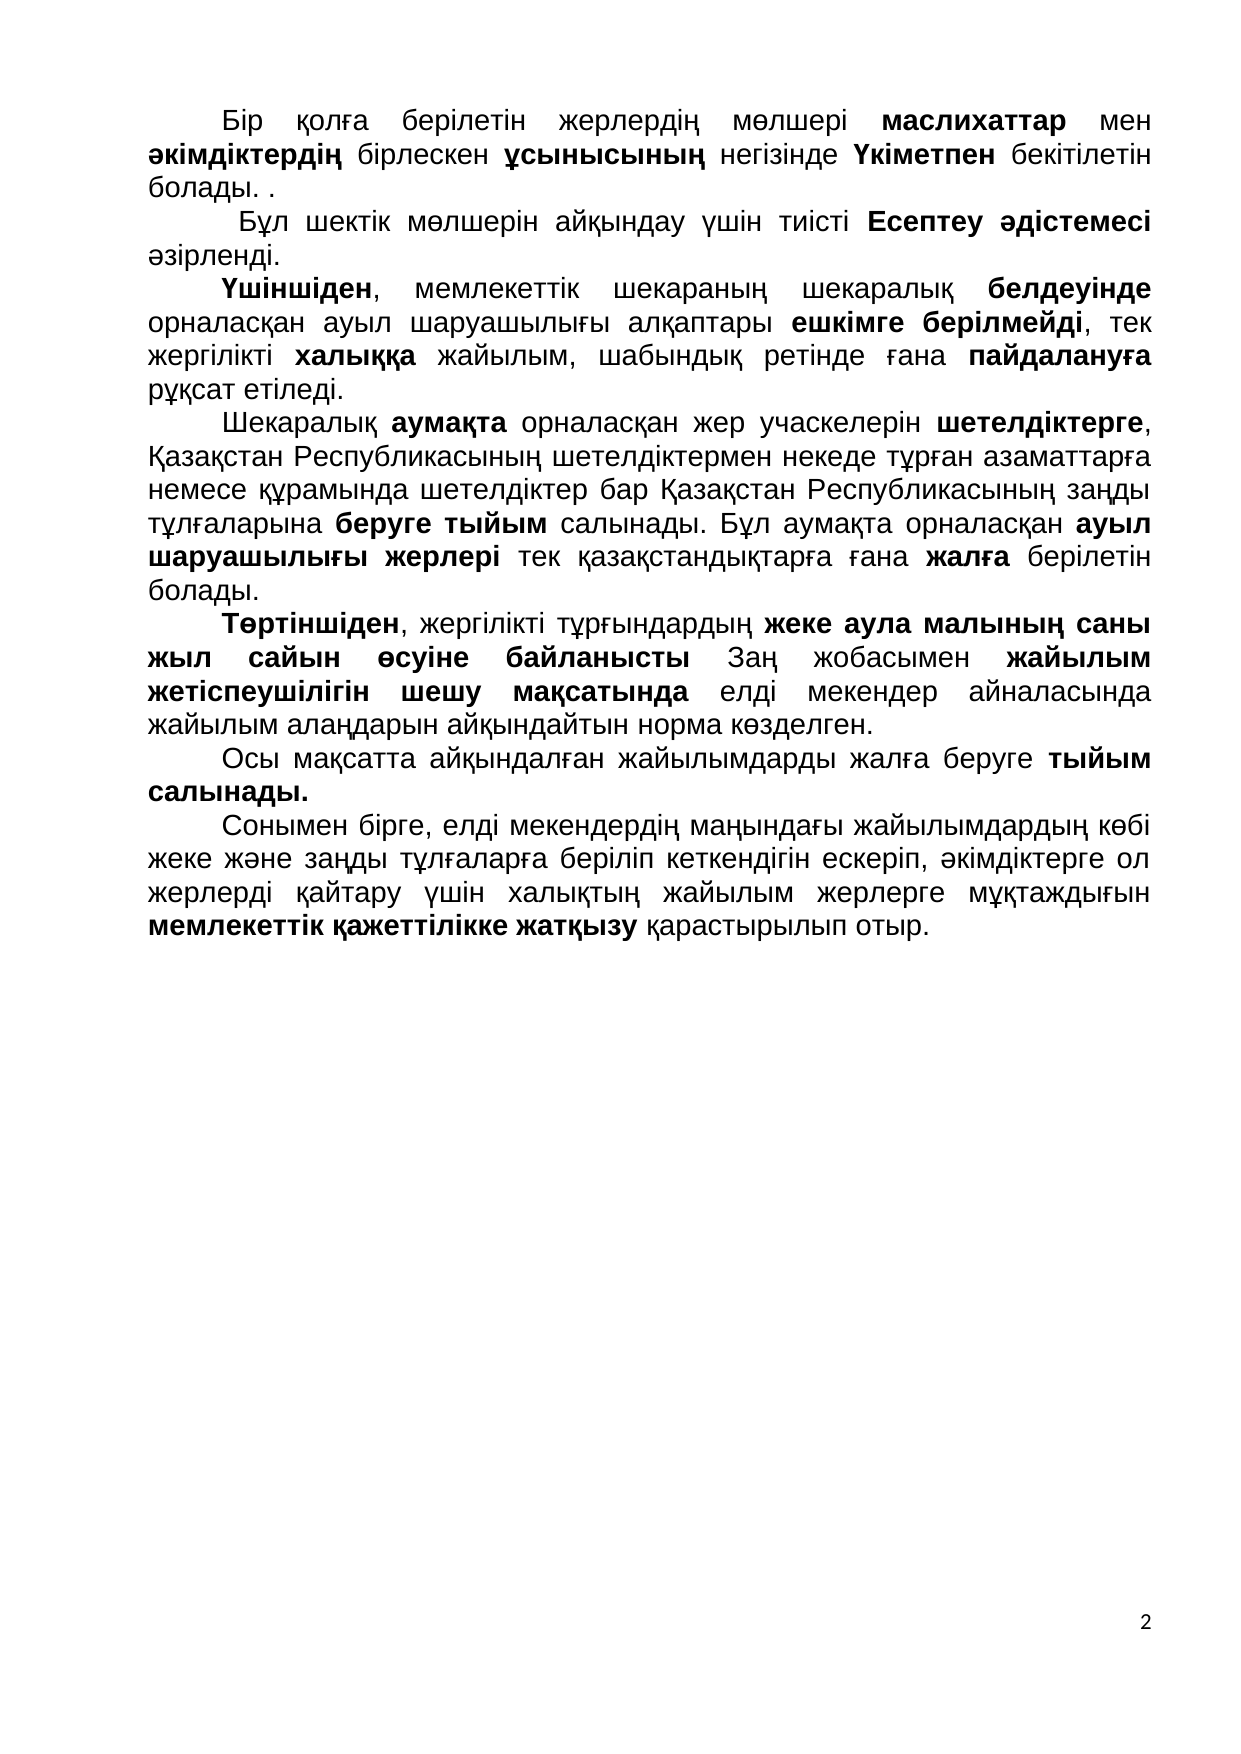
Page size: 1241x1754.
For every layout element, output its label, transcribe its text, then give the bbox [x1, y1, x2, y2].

text Үшіншіден, мемлекеттік шекараның шекаралық белдеуінде орналасқан ауыл шаруашылығы алқаптары ешкімге берілмейді, тек жергілікті халыққа жайылым, шабындық ретінде ғана пайдалануға рұқсат етіледі. [148, 271, 1152, 405]
text Шекаралық аумақта орналасқан жер учаскелерін шетелдіктерге, Қазақстан Республикасының шетелдіктермен некеде тұрған азаматтарға немесе құрамында шетелдіктер бар Қазақстан Республикасының заңды тұлғаларына беруге тыйым салынады. Бұл аумақта орналасқан ауыл шаруашылығы жерлері тек қазақстандықтарға ғана жалға берілетін болады. [148, 405, 1152, 607]
text Төртіншіден, жергілікті тұрғындардың жеке аула малының саны жыл сайын өсуіне байланысты Заң жобасымен жайылым жетіспеушілігін шешу мақсатында елді мекендер айналасында жайылым алаңдарын айқындайтын норма көзделген. [148, 607, 1152, 741]
text Бір қолға берілетін жерлердің мөлшері маслихаттар мен әкімдіктердің бірлескен ұсынысының негізінде Үкіметпен бекітілетін болады. . [148, 103, 1152, 204]
text Сонымен бірге, елді мекендердің маңындағы жайылымдардың көбі жеке және заңды тұлғаларға беріліп кеткендігін ескеріп, әкімдіктерге ол жерлерді қайтару үшін халықтың жайылым жерлерге мұқтаждығын мемлекеттік қажеттілікке жатқызу қарастырылып отыр. [148, 808, 1152, 998]
text Осы мақсатта айқындалған жайылымдарды жалға беруге тыйым салынады. [148, 741, 1152, 808]
text Бұл шектік мөлшерін айқындау үшін тиісті Есептеу әдістемесі әзірленді. [148, 204, 1152, 271]
